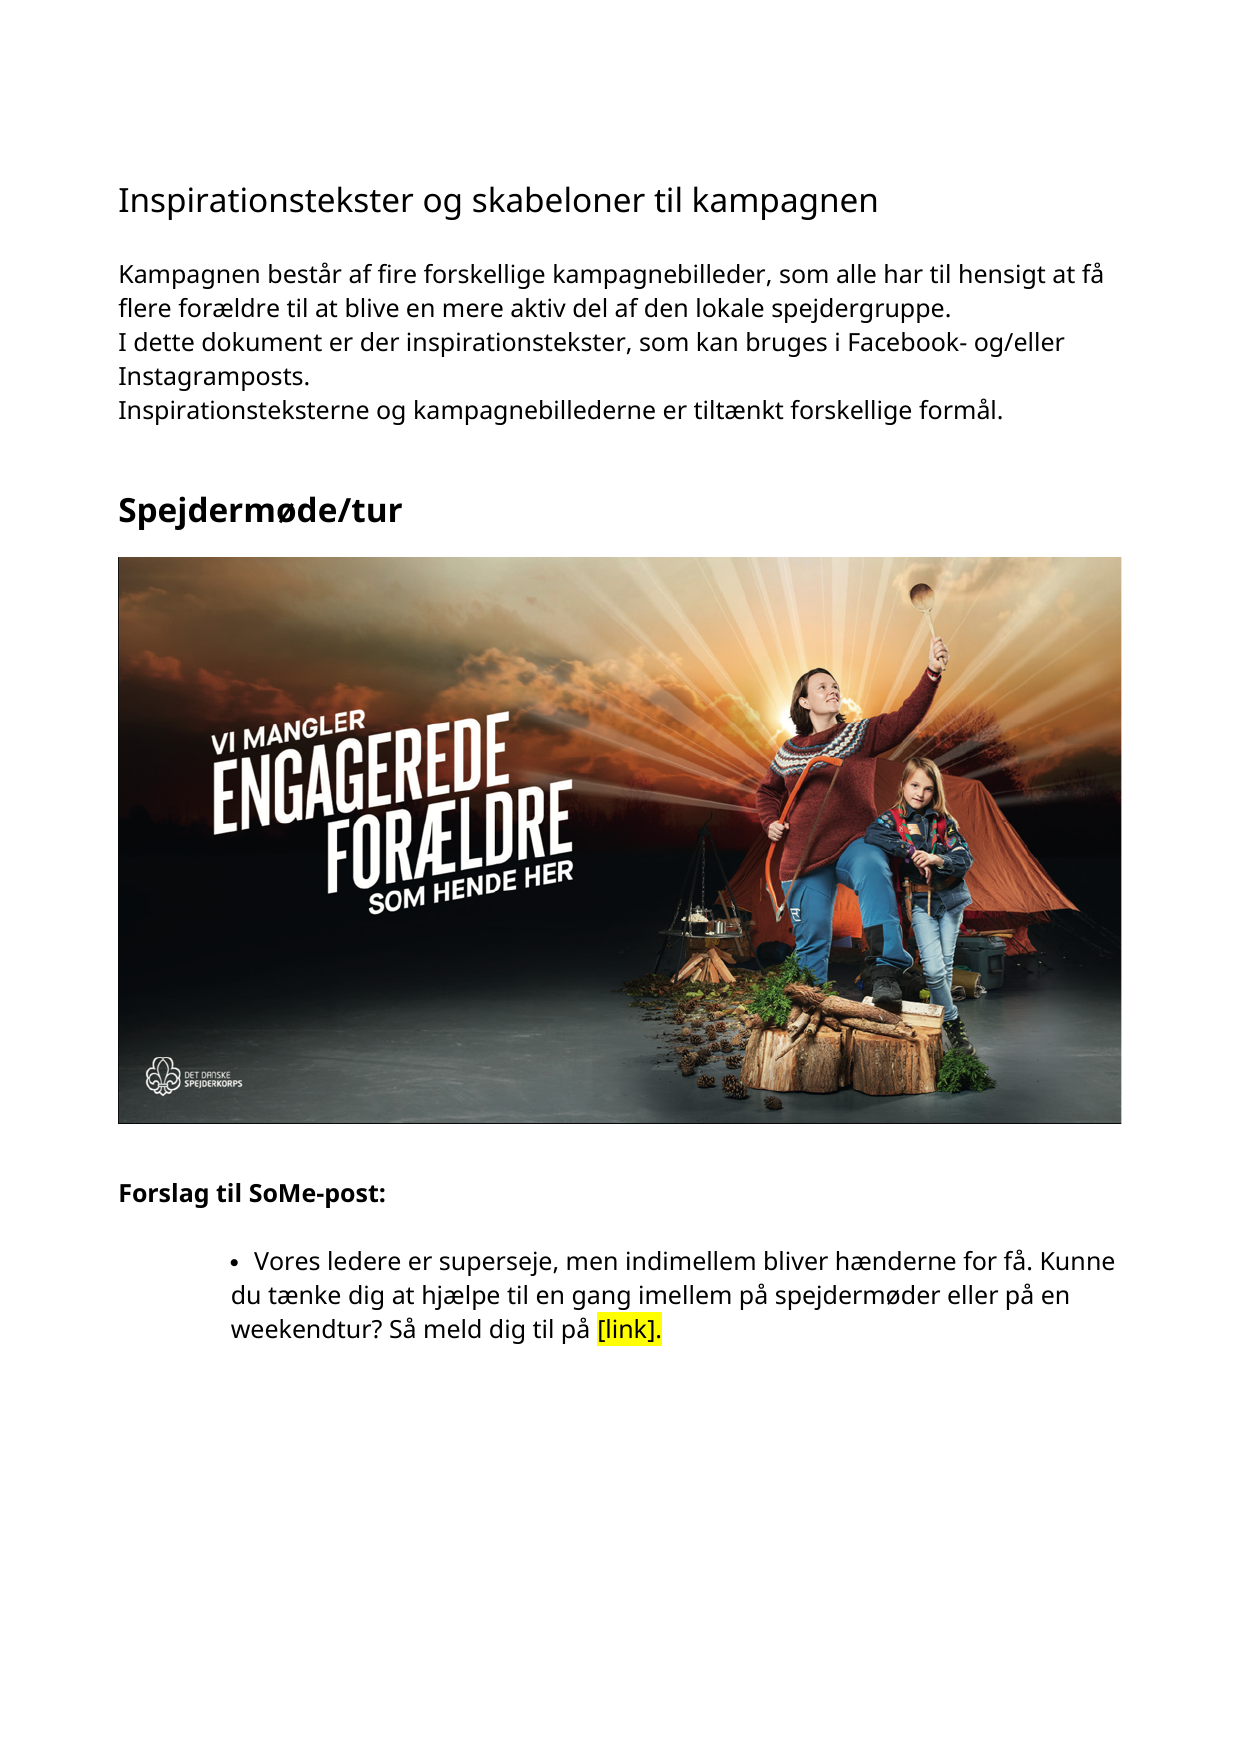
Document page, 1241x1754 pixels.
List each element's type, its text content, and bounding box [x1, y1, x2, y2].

list Vores ledere er superseje, men indimellem bliver hænderne for få. Kunne du tænke dig at hjælpe til en gang imellem på spejdermøder eller på en weekendtur? Så meld dig til på [link]. [231, 1244, 1122, 1346]
text I dette dokument er der inspirationstekster, som kan bruges i Facebook- og/eller Instagramposts. [118, 325, 1122, 393]
text Spejdermøde/tur [118, 487, 1122, 532]
text Forslag til SoMe-post: [118, 1176, 1122, 1210]
text Kampagnen består af fire forskellige kampagnebilleder, som alle har til hensigt at få flere forældre til at blive en mere aktiv del af den lokale spejdergruppe. [118, 257, 1122, 325]
picture [118, 557, 1122, 1124]
text Inspirationsteksterne og kampagnebillederne er tiltænkt forskellige formål. [118, 393, 1122, 427]
text Inspirationstekster og skabeloner til kampagnen [118, 177, 1122, 223]
